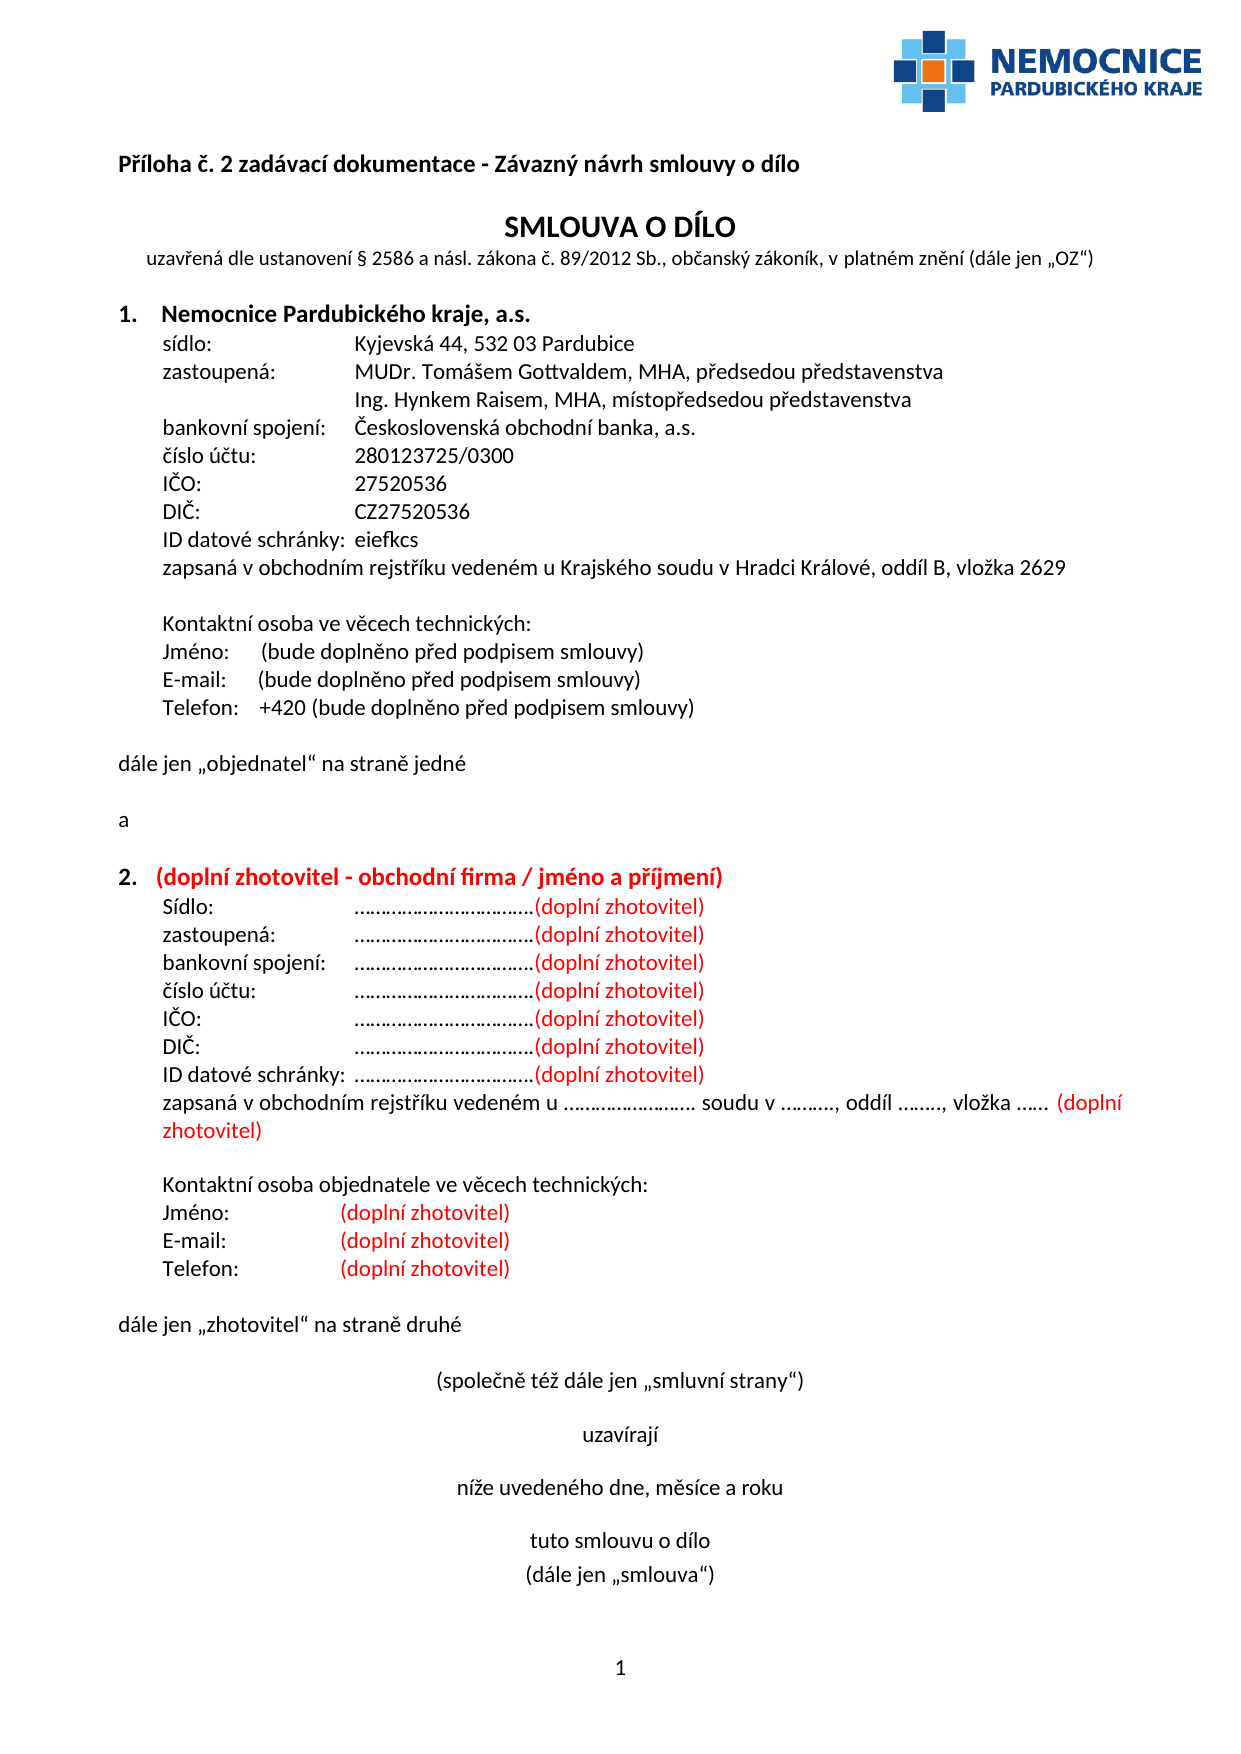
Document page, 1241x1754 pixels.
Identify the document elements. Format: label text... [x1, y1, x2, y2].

text zapsaná v obchodním rejstříku vedeném u ……………………. soudu v ………., oddíl …….., vložka …… (doplní zhotovitel) [162, 1088, 1122, 1144]
text Kontaktní osoba ve věcech technických: [118, 609, 1122, 637]
text ID datové schránky: …………………………….(doplní zhotovitel) [118, 1060, 1122, 1088]
text (společně též dále jen „smluvní strany“) [118, 1367, 1122, 1395]
list zastoupená: MUDr. Tomášem Gottvaldem, MHA, předsedou představenstva [162, 357, 1122, 385]
text zapsaná v obchodním rejstříku vedeném u Krajského soudu v Hradci Králové, oddíl B, vložka 2629 [162, 553, 1122, 581]
text Telefon: +420 (bude doplněno před podpisem smlouvy) [162, 693, 1122, 721]
text E-mail: (doplní zhotovitel) [156, 1227, 1122, 1254]
text DIČ: …………………………….(doplní zhotovitel) [118, 1032, 1122, 1060]
text dále jen „objednatel“ na straně jedné [118, 749, 1122, 777]
text dále jen „zhotovitel“ na straně druhé [118, 1311, 1122, 1339]
picture [892, 30, 1202, 113]
subtitle tuto smlouvu o dílo [118, 1526, 1122, 1554]
list sídlo: Kyjevská 44, 532 03 Pardubice [162, 329, 1122, 357]
text číslo účtu: 280123725/0300 [162, 441, 1122, 469]
text uzavřená dle ustanovení § 2586 a násl. zákona č. 89/2012 Sb., občanský zákoník, v platném znění (dále jen „OZ“) [118, 245, 1122, 271]
text SMLOUVA O DÍLO [118, 207, 1122, 245]
text Příloha č. 2 zadávací dokumentace - Závazný návrh smlouvy o dílo [118, 148, 1122, 178]
text E-mail: (bude doplněno před podpisem smlouvy) [162, 665, 1122, 693]
text ID datové schránky: eiefkcs [118, 525, 1122, 553]
text bankovní spojení: Československá obchodní banka, a.s. [162, 413, 1122, 441]
text (dále jen „smlouva“) [118, 1560, 1122, 1588]
text Ing. Hynkem Raisem, MHA, místopředsedou představenstva [266, 385, 1122, 413]
text a [118, 805, 1122, 833]
text bankovní spojení: …………………………….(doplní zhotovitel) [162, 948, 1122, 976]
text Jméno: (bude doplněno před podpisem smlouvy) [162, 637, 1122, 665]
subtitle níže uvedeného dne, měsíce a roku [118, 1473, 1122, 1501]
text Telefon: (doplní zhotovitel) [156, 1254, 1122, 1283]
list Nemocnice Pardubického kraje, a.s. [118, 298, 1122, 329]
list Sídlo: …………………………….(doplní zhotovitel) [162, 892, 1122, 920]
subtitle uzavírají [118, 1420, 1122, 1448]
text DIČ: CZ27520536 [118, 497, 1122, 525]
text číslo účtu: …………………………….(doplní zhotovitel) [162, 976, 1122, 1004]
list IČO: 27520536 [162, 469, 1122, 497]
list IČO: …………………………….(doplní zhotovitel) [162, 1004, 1122, 1032]
list Kontaktní osoba objednatele ve věcech technických: [156, 1171, 1122, 1198]
list zastoupená: …………………………….(doplní zhotovitel) [162, 920, 1122, 948]
text Jméno: (doplní zhotovitel) [156, 1198, 1122, 1227]
list (doplní zhotovitel - obchodní firma / jméno a příjmení) [118, 861, 1122, 892]
